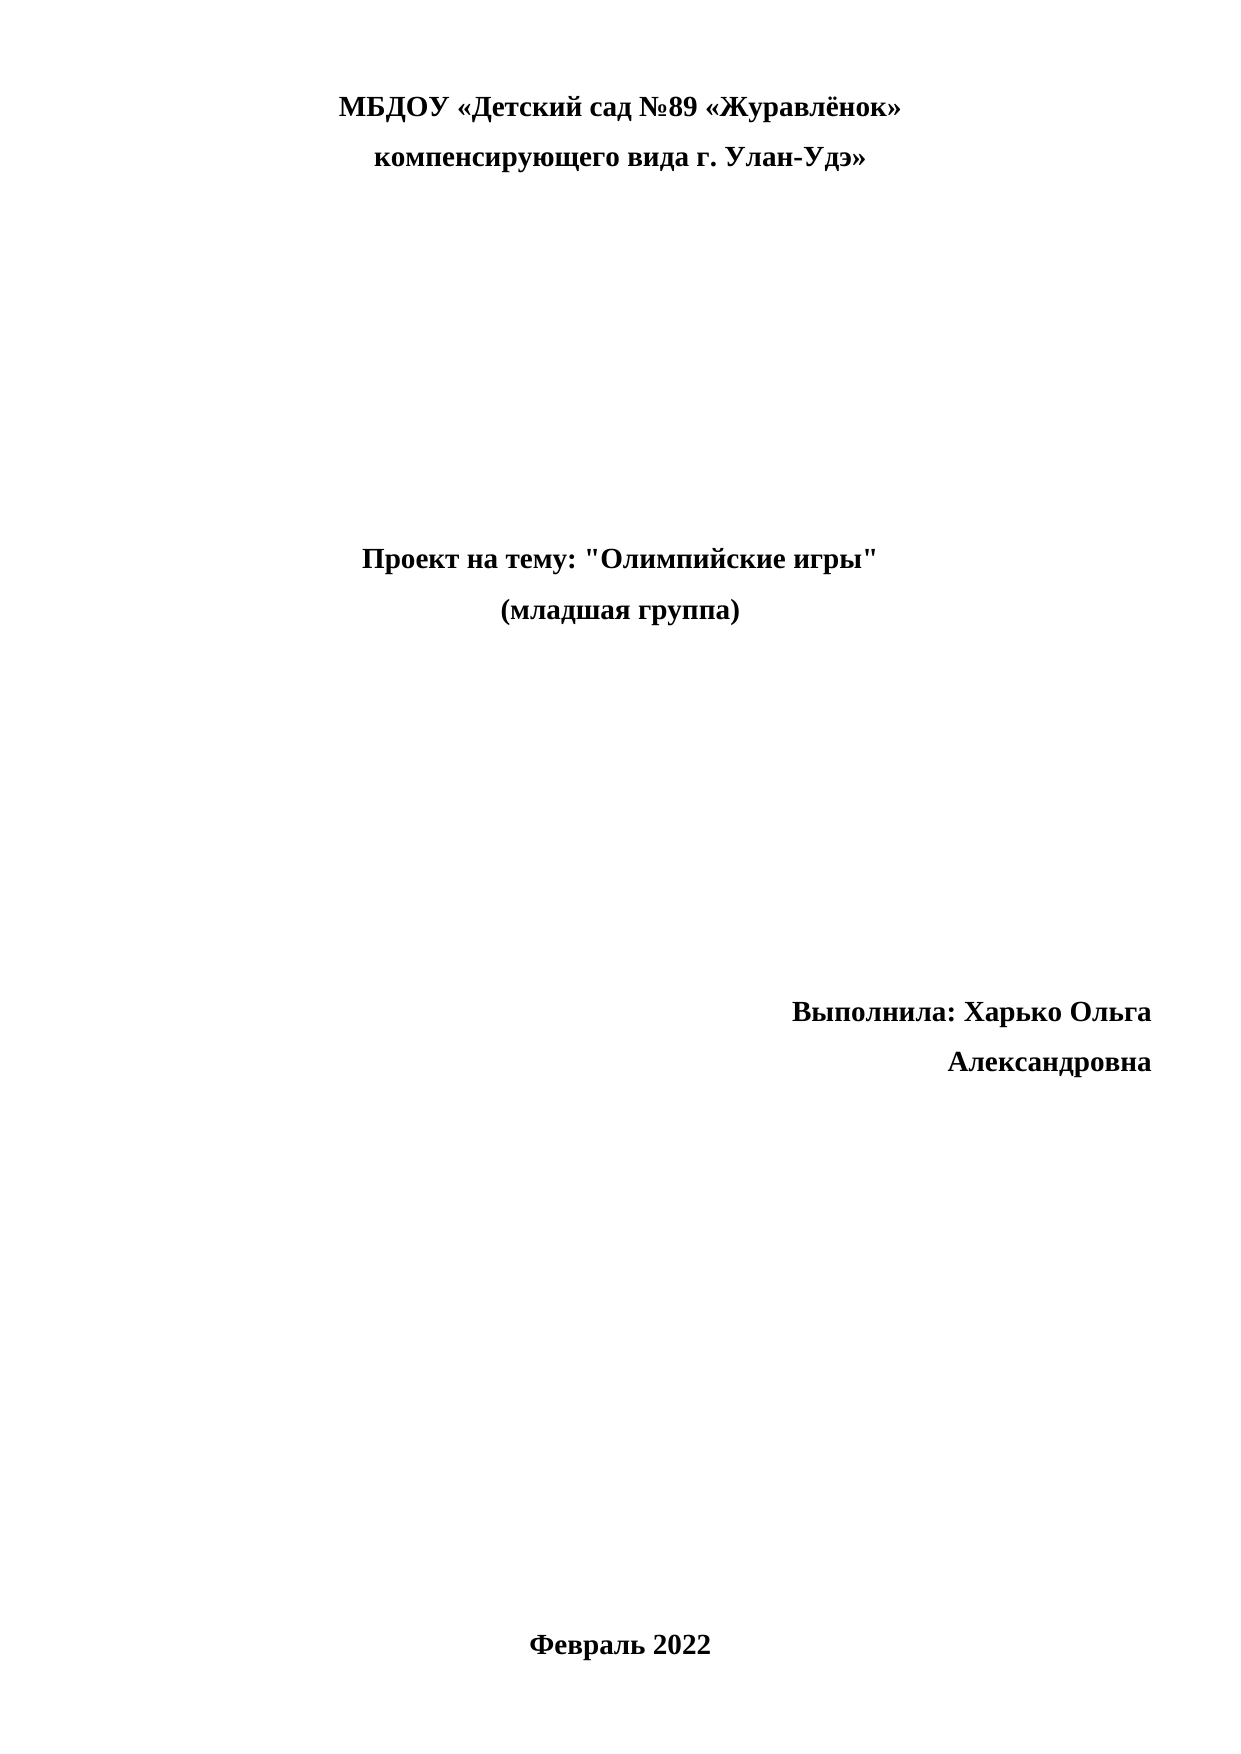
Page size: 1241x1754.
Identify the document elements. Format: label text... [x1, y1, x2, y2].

text компенсирующего вида г. Улан-Удэ» [89, 139, 1152, 172]
text Александровна [89, 1044, 1152, 1078]
text Проект на тему: "Олимпийские игры" [89, 541, 1152, 575]
text Февраль 2022 [89, 1627, 1152, 1661]
text (младшая группа) [89, 592, 1152, 625]
text Выполнила: Харько Ольга [89, 994, 1152, 1028]
text МБДОУ «Детский сад №89 «Журавлёнок» [89, 89, 1152, 122]
